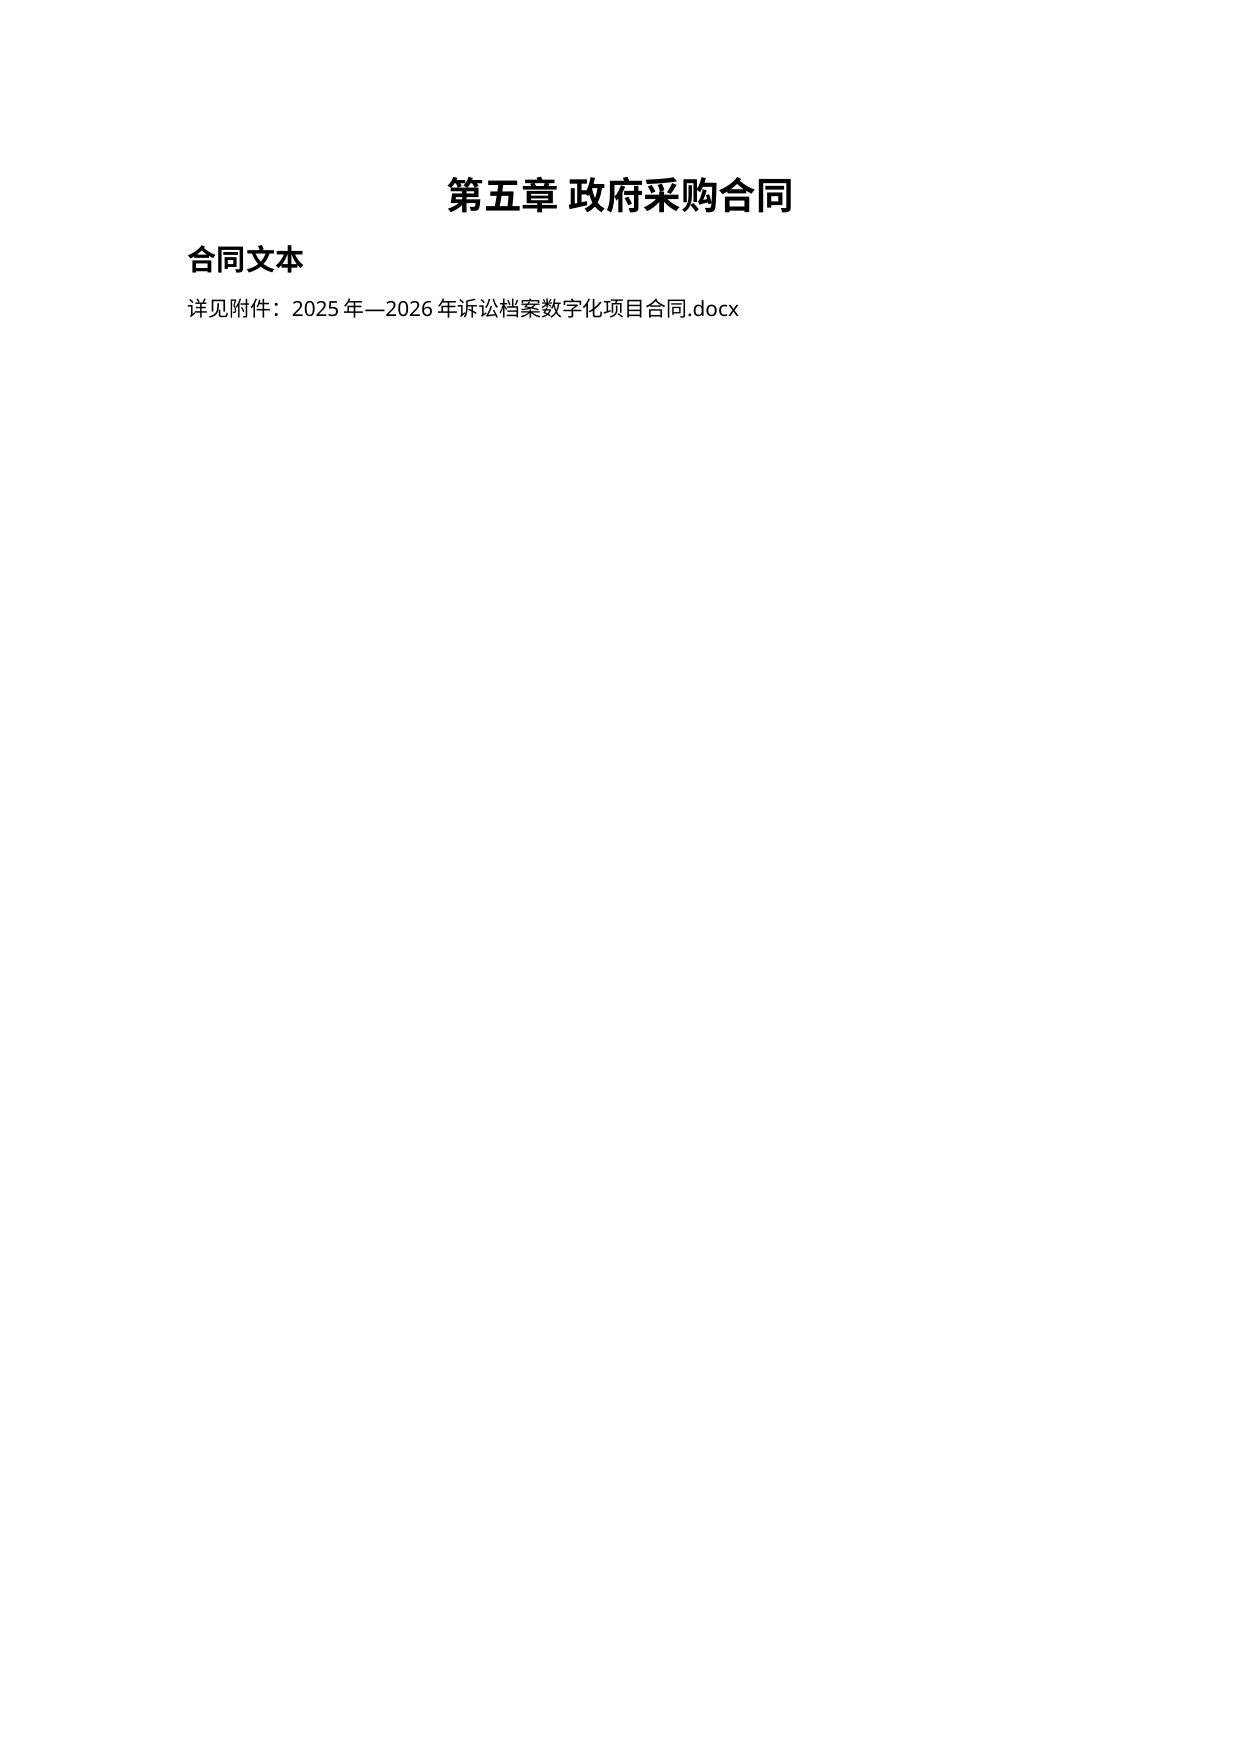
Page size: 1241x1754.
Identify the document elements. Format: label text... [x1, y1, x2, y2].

text 第五章 政府采购合同 [187, 162, 1053, 227]
text 详见附件：2025年—2026年诉讼档案数字化项目合同.docx [187, 292, 1053, 324]
text 合同文本 [187, 227, 1053, 292]
